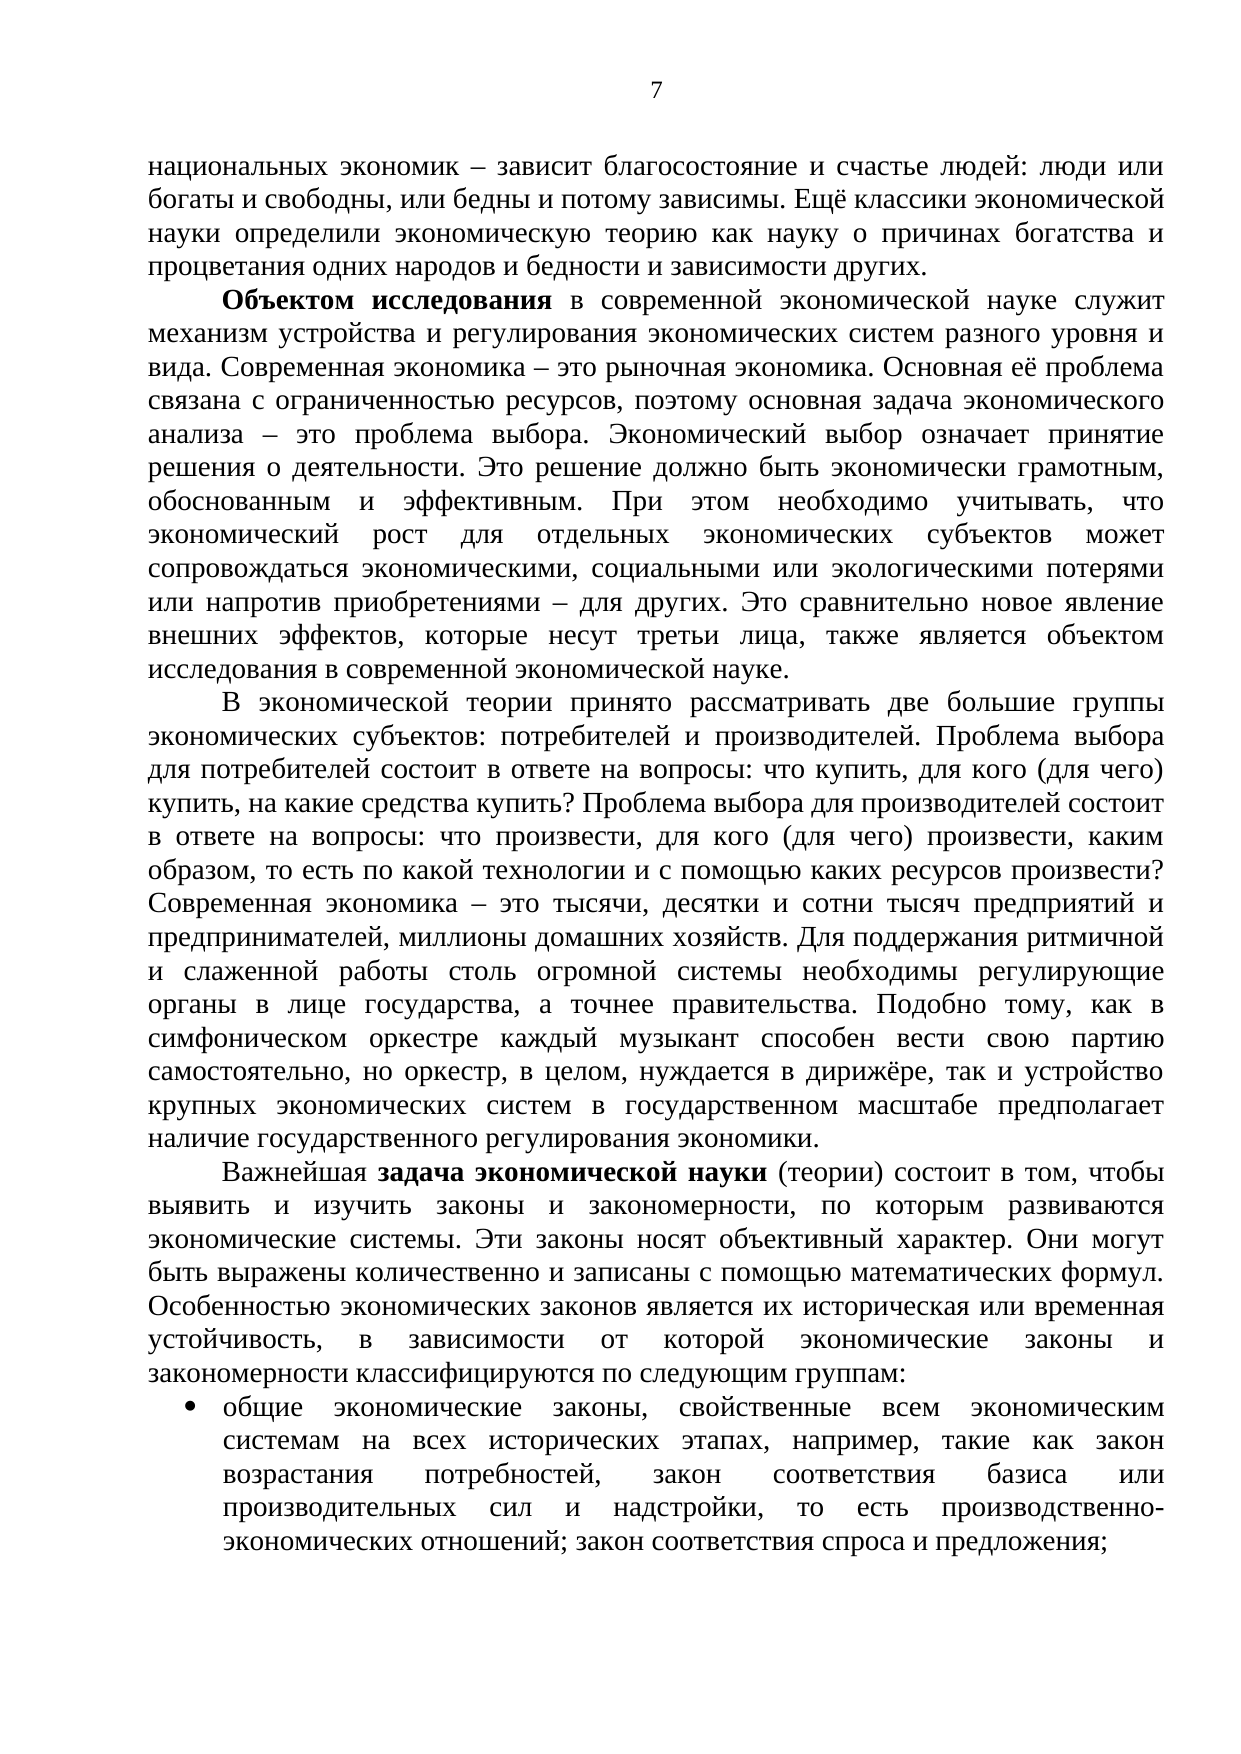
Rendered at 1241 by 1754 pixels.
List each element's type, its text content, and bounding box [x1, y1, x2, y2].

text Важнейшая задача экономической науки (теории) состоит в том, чтобы выявить и изучить законы и закономерности, по которым развиваются экономические системы. Эти законы носят объективный характер. Они могут быть выражены количественно и записаны с помощью математических формул. Особенностью экономических законов является их историческая или временная устойчивость, в зависимости от которой экономические законы и закономерности классифицируются по следующим группам: [148, 1154, 1165, 1389]
text Объектом исследования в современной экономической науке служит механизм устройства и регулирования экономических систем разного уровня и вида. Современная экономика – это рыночная экономика. Основная её проблема связана с ограниченностью ресурсов, поэтому основная задача экономического анализа – это проблема выбора. Экономический выбор означает принятие решения о деятельности. Это решение должно быть экономически грамотным, обоснованным и эффективным. При этом необходимо учитывать, что экономический рост для отдельных экономических субъектов может сопровождаться экономическими, социальными или экологическими потерями или напротив приобретениями – для других. Это сравнительно новое явление внешних эффектов, которые несут третьи лица, также является объектом исследования в современной экономической науке. [148, 282, 1165, 684]
text В экономической теории принято рассматривать две большие группы экономических субъектов: потребителей и производителей. Проблема выбора для потребителей состоит в ответе на вопросы: что купить, для кого (для чего) купить, на какие средства купить? Проблема выбора для производителей состоит в ответе на вопросы: что произвести, для кого (для чего) произвести, каким образом, то есть по какой технологии и с помощью каких ресурсов произвести? Современная экономика – это тысячи, десятки и сотни тысяч предприятий и предпринимателей, миллионы домашних хозяйств. Для поддержания ритмичной и слаженной работы столь огромной системы необходимы регулирующие органы в лице государства, а точнее правительства. Подобно тому, как в симфоническом оркестре каждый музыкант способен вести свою партию самостоятельно, но оркестр, в целом, нуждается в дирижёре, так и устройство крупных экономических систем в государственном масштабе предполагает наличие государственного регулирования экономики. [148, 684, 1165, 1154]
list общие экономические законы, свойственные всем экономическим системам на всех исторических этапах, например, такие как закон возрастания потребностей, закон соответствия базиса или производительных сил и надстройки, то есть производственно-экономических отношений; закон соответствия спроса и предложения; [185, 1389, 1165, 1557]
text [148, 148, 1165, 282]
